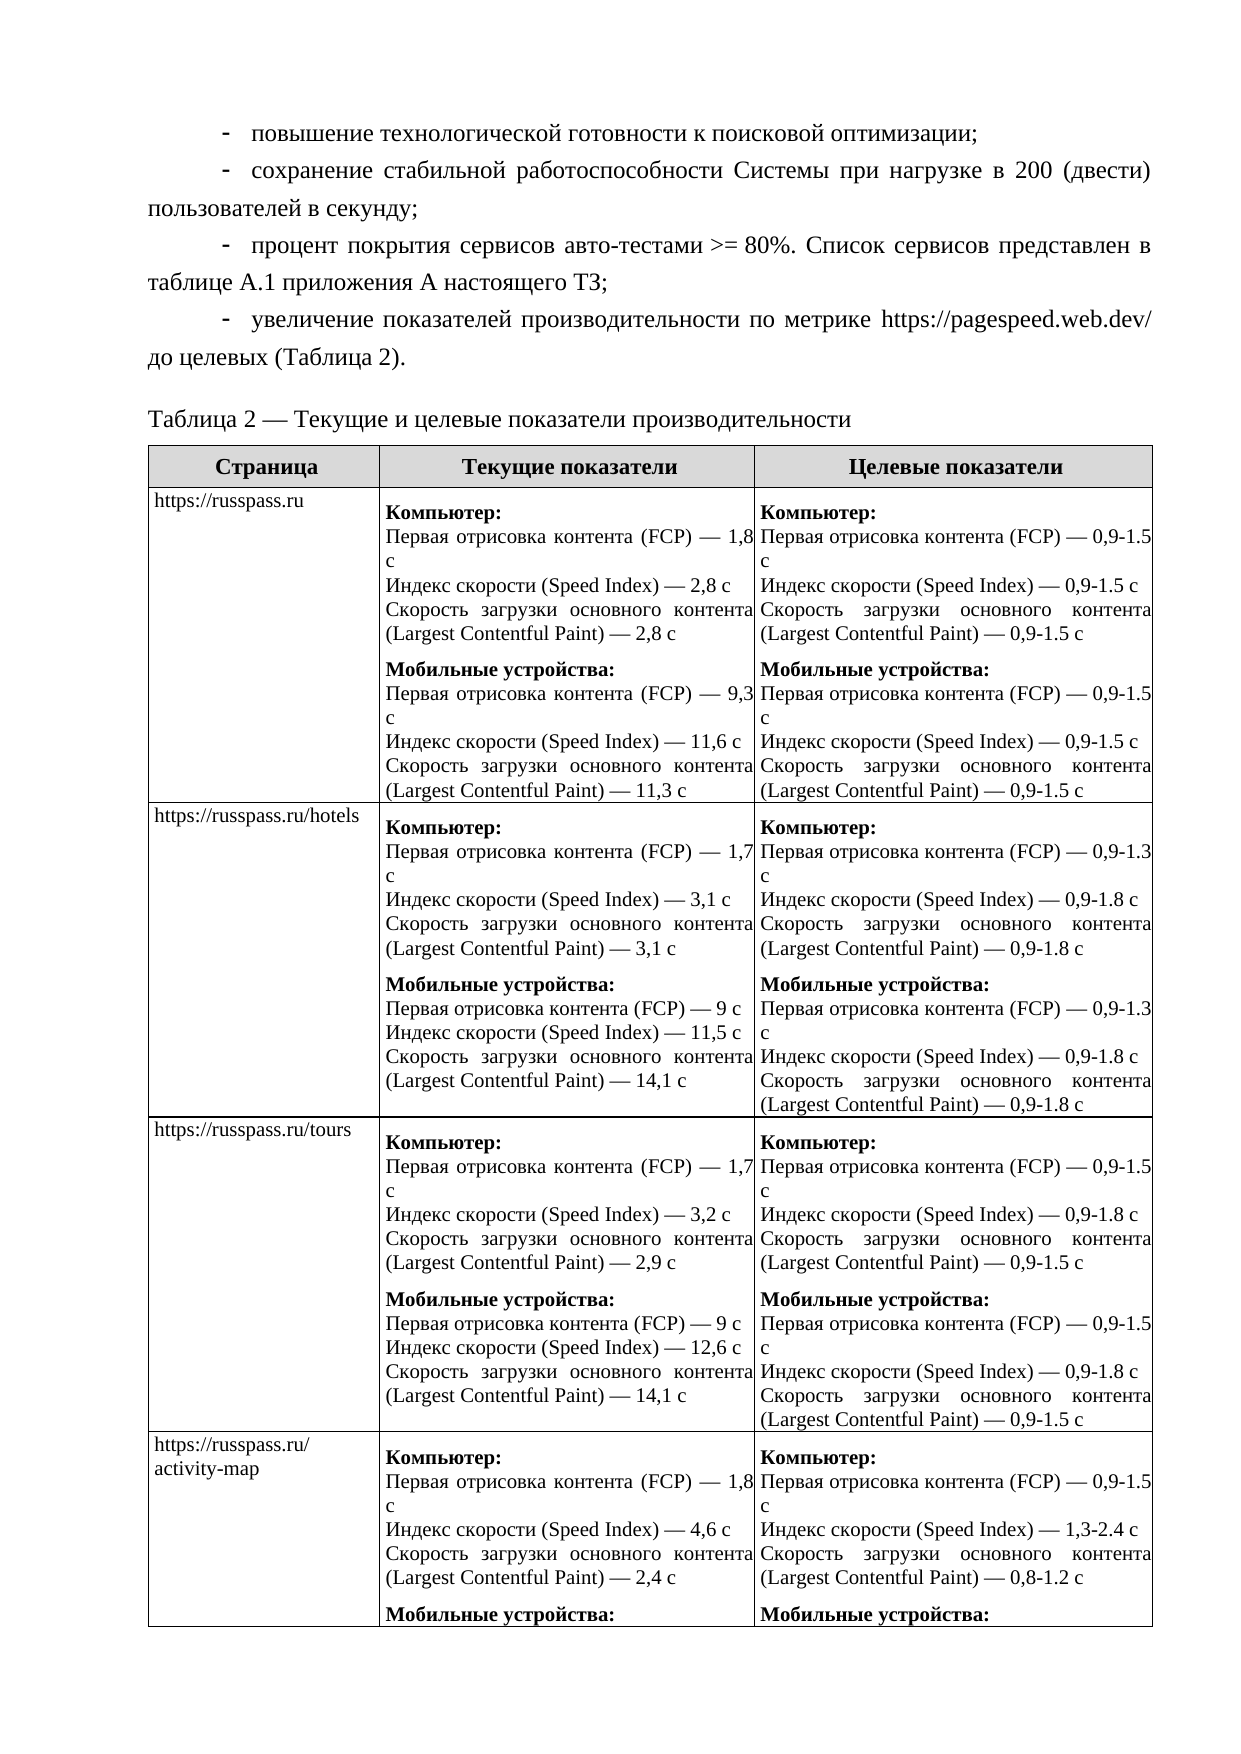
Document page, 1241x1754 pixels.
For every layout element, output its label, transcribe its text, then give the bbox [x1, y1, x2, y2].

table_header Текущие показатели [380, 446, 754, 487]
table_cell Компьютер: Первая отрисовка контента (FCP) — 1,7 с Индекс скорости (Speed Index) — 3,1 с Скорость загрузки основного контента (Largest Contentful Paint) — 3,1 с Мобильные устройства: Первая отрисовка контента (FCP) — 9 с Индекс скорости (Speed Index) — 11,5 с Скорость загрузки основного контента (Largest Contentful Paint) — 14,1 с [380, 803, 754, 1116]
table_cell https://russpass.ru [149, 488, 379, 802]
table_cell Компьютер: Первая отрисовка контента (FCP) — 1,7 с Индекс скорости (Speed Index) — 3,2 с Скорость загрузки основного контента (Largest Contentful Paint) — 2,9 с Мобильные устройства: Первая отрисовка контента (FCP) — 9 с Индекс скорости (Speed Index) — 12,6 с Скорость загрузки основного контента (Largest Contentful Paint) — 14,1 с [380, 1118, 754, 1431]
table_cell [755, 1432, 1152, 1626]
list увеличение показателей производительности по метрике https://pagespeed.web.dev/ до целевых (таблица 2). [148, 304, 1152, 371]
list повышение технологической готовности к поисковой оптимизации; [148, 118, 1152, 147]
table_cell https://russpass.ru/hotels [149, 803, 379, 1116]
table_cell Компьютер: Первая отрисовка контента (FCP) — 0,9-1.5 с Индекс скорости (Speed Index) — 0,9-1.8 с Скорость загрузки основного контента (Largest Contentful Paint) — 0,9-1.5 с Мобильные устройства: Первая отрисовка контента (FCP) — 0,9-1.5 с Индекс скорости (Speed Index) — 0,9-1.8 с Скорость загрузки основного контента (Largest Contentful Paint) — 0,9-1.5 с [755, 1118, 1152, 1431]
table_cell https://russpass.ru/tours [149, 1118, 379, 1431]
table_header Целевые показатели [755, 446, 1152, 487]
list сохранение стабильной работоспособности Системы при нагрузке в 200 (двести) пользователей в секунду; [148, 155, 1152, 221]
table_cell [380, 1432, 754, 1626]
table_cell https://russpass.ru/activity-map [149, 1432, 379, 1626]
table_cell Компьютер: Первая отрисовка контента (FCP) — 1,8 с Индекс скорости (Speed Index) — 2,8 с Скорость загрузки основного контента (Largest Contentful Paint) — 2,8 с Мобильные устройства: Первая отрисовка контента (FCP) — 9,3 с Индекс скорости (Speed Index) — 11,6 с Скорость загрузки основного контента (Largest Contentful Paint) — 11,3 с [380, 488, 754, 802]
table_cell Компьютер: Первая отрисовка контента (FCP) — 0,9-1.3 с Индекс скорости (Speed Index) — 0,9-1.8 с Скорость загрузки основного контента (Largest Contentful Paint) — 0,9-1.8 с Мобильные устройства: Первая отрисовка контента (FCP) — 0,9-1.3 с Индекс скорости (Speed Index) — 0,9-1.8 с Скорость загрузки основного контента (Largest Contentful Paint) — 0,9-1.8 с [755, 803, 1152, 1116]
list процент покрытия сервисов авто-тестами >= 80%. Список сервисов представлен в таблице А.1 приложения А настоящего ТЗ; [148, 230, 1152, 296]
table_header Страница [149, 446, 379, 487]
text Таблица 2 — Текущие и целевые показатели производительности [148, 404, 1152, 433]
table_cell Компьютер: Первая отрисовка контента (FCP) — 0,9-1.5 с Индекс скорости (Speed Index) — 0,9-1.5 с Скорость загрузки основного контента (Largest Contentful Paint) — 0,9-1.5 с Мобильные устройства: Первая отрисовка контента (FCP) — 0,9-1.5 с Индекс скорости (Speed Index) — 0,9-1.5 с Скорость загрузки основного контента (Largest Contentful Paint) — 0,9-1.5 с [755, 488, 1152, 802]
